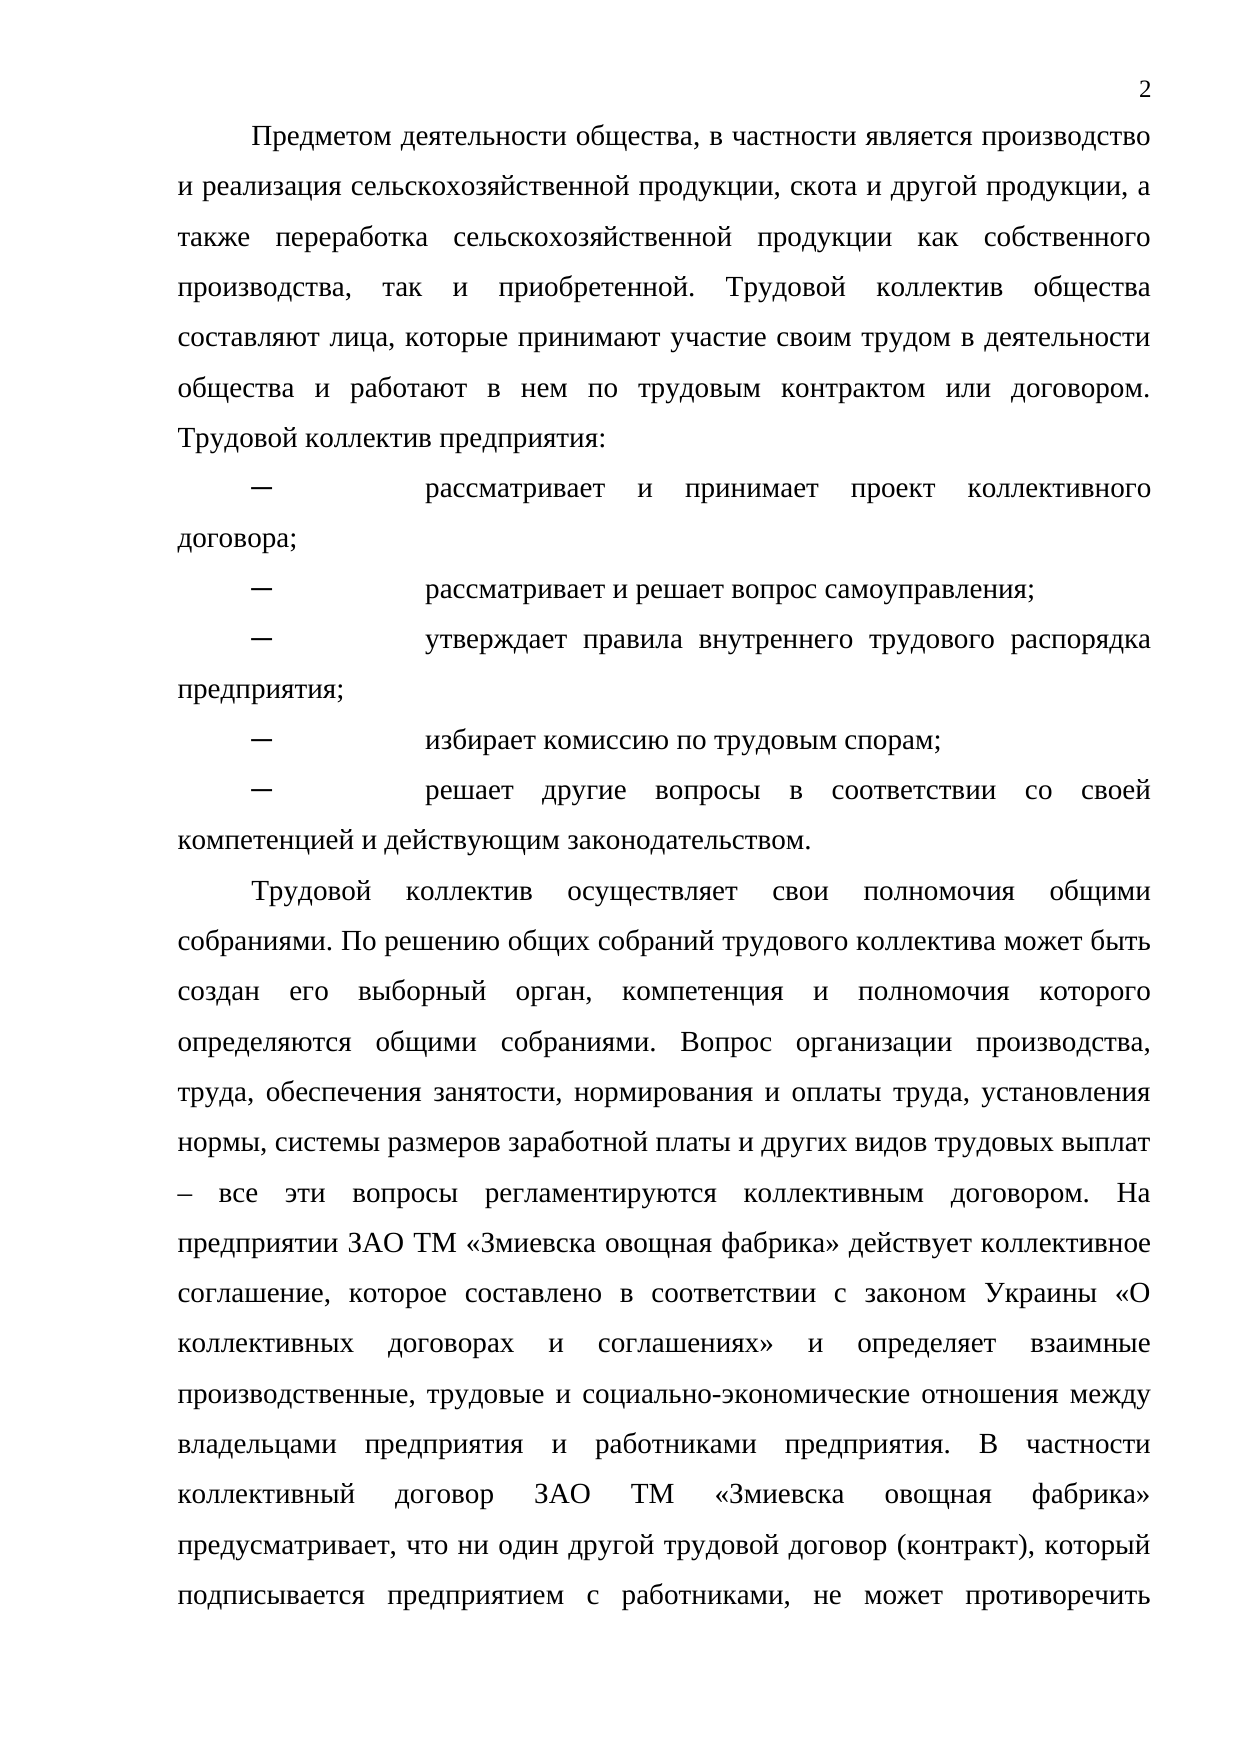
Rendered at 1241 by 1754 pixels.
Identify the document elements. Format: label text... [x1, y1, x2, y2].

list решает другие вопросы в соответствии со своей компетенцией и действующим законодательством. [177, 772, 1152, 856]
list утверждает правила внутреннего трудового распорядка предприятия; [177, 621, 1152, 705]
list избирает комиссию по трудовым спорам; [177, 722, 1152, 755]
text Предметом деятельности общества, в частности является производство и реализация сельскохозяйственной продукции, скота и другой продукции, а также переработка сельскохозяйственной продукции как собственного производства, так и приобретенной. Трудовой коллектив общества составляют лица, которые принимают участие своим трудом в деятельности общества и работают в нем по трудовым контрактом или договором. Трудовой коллектив предприятия: [177, 118, 1152, 453]
list рассматривает и принимает проект коллективного договора; [177, 470, 1152, 554]
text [177, 873, 1152, 1611]
list рассматривает и решает вопрос самоуправления; [177, 571, 1152, 604]
